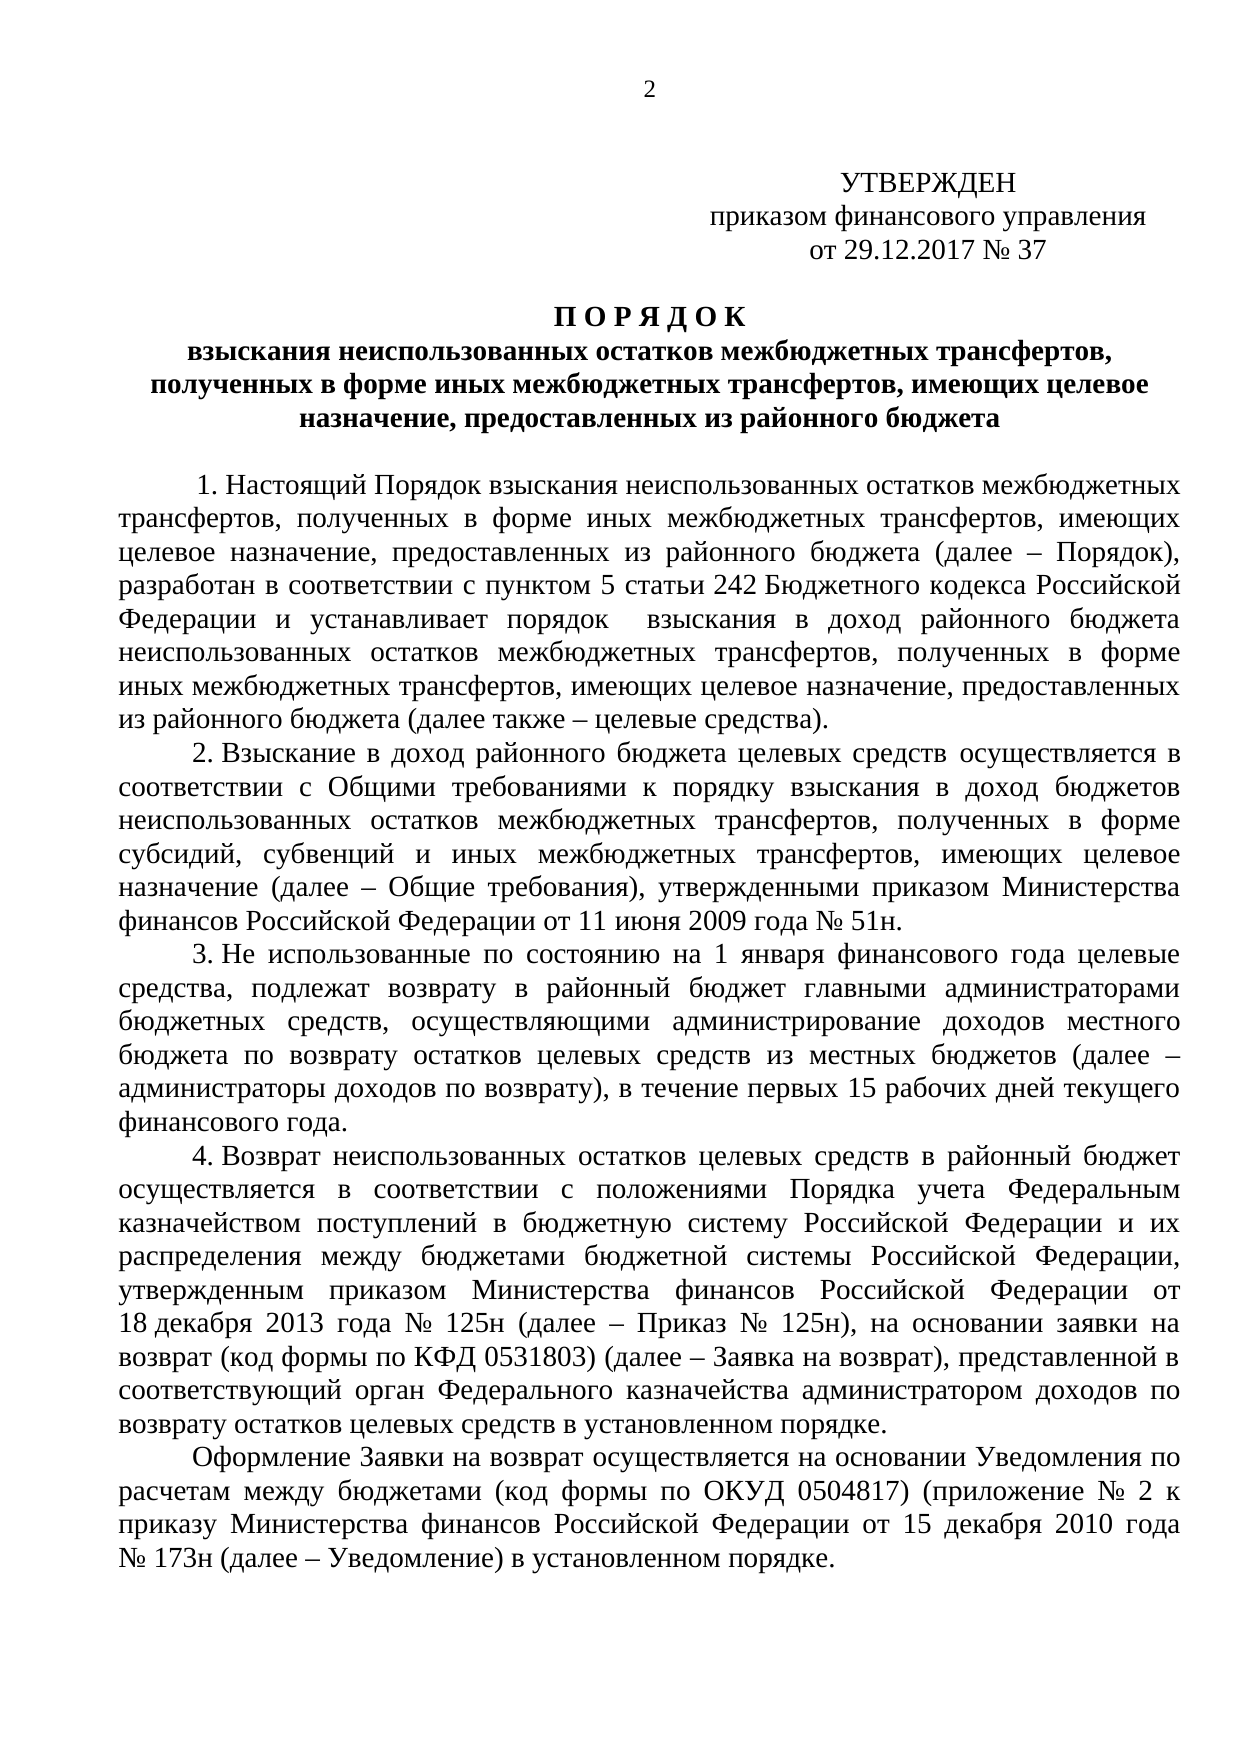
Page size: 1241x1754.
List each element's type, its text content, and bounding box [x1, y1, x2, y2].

text 2. Взыскание в доход районного бюджета целевых средств осуществляется в соответствии с Общими требованиями к порядку взыскания в доход бюджетов неиспользованных остатков межбюджетных трансфертов, полученных в форме субсидий, субвенций и иных межбюджетных трансфертов, имеющих целевое назначение (далее – Общие требования), утвержденными приказом Министерства финансов Российской Федерации от 11 июня 2009 года № 51н. [118, 735, 1181, 936]
text Оформление Заявки на возврат осуществляется на основании Уведомления по расчетам между бюджетами (код формы по ОКУД 0504817) (приложение № 2 к приказу Министерства финансов Российской Федерации от 15 декабря 2010 года № 173н (далее – Уведомление) в установленном порядке. [118, 1439, 1181, 1574]
text 4. Возврат неиспользованных остатков целевых средств в районный бюджет осуществляется в соответствии с положениями Порядка учета Федеральным казначейством поступлений в бюджетную систему Российской Федерации и их распределения между бюджетами бюджетной системы Российской Федерации, утвержденным приказом Министерства финансов Российской Федерации от 18 декабря 2013 года № 125н (далее – Приказ № 125н), на основании заявки на возврат (код формы по КФД 0531803) (далее – Заявка на возврат), представленной в соответствующий орган Федерального казначейства администратором доходов по возврату остатков целевых средств в установленном порядке. [118, 1138, 1181, 1439]
text 3. Не использованные по состоянию на 1 января финансового года целевые средства, подлежат возврату в районный бюджет главными администраторами бюджетных средств, осуществляющими администрирование доходов местного бюджета по возврату остатков целевых средств из местных бюджетов (далее – администраторы доходов по возврату), в течение первых 15 рабочих дней текущего финансового года. [118, 936, 1181, 1138]
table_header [675, 131, 1181, 266]
title взыскания неиспользованных остатков межбюджетных трансфертов, полученных в форме иных межбюджетных трансфертов, имеющих целевое назначение, предоставленных из районного бюджета [118, 333, 1181, 433]
title 1. Настоящий Порядок взыскания неиспользованных остатков межбюджетных трансфертов, полученных в форме иных межбюджетных трансфертов, имеющих целевое назначение, предоставленных из районного бюджета (далее – Порядок), разработан в соответствии с пунктом 5 статьи 242 Бюджетного кодекса Российской Федерации и устанавливает порядок взыскания в доход районного бюджета неиспользованных остатков межбюджетных трансфертов, полученных в форме иных межбюджетных трансфертов, имеющих целевое назначение, предоставленных из районного бюджета (далее также – целевые средства). [118, 467, 1181, 735]
text П О Р Я Д О К [118, 299, 1181, 333]
